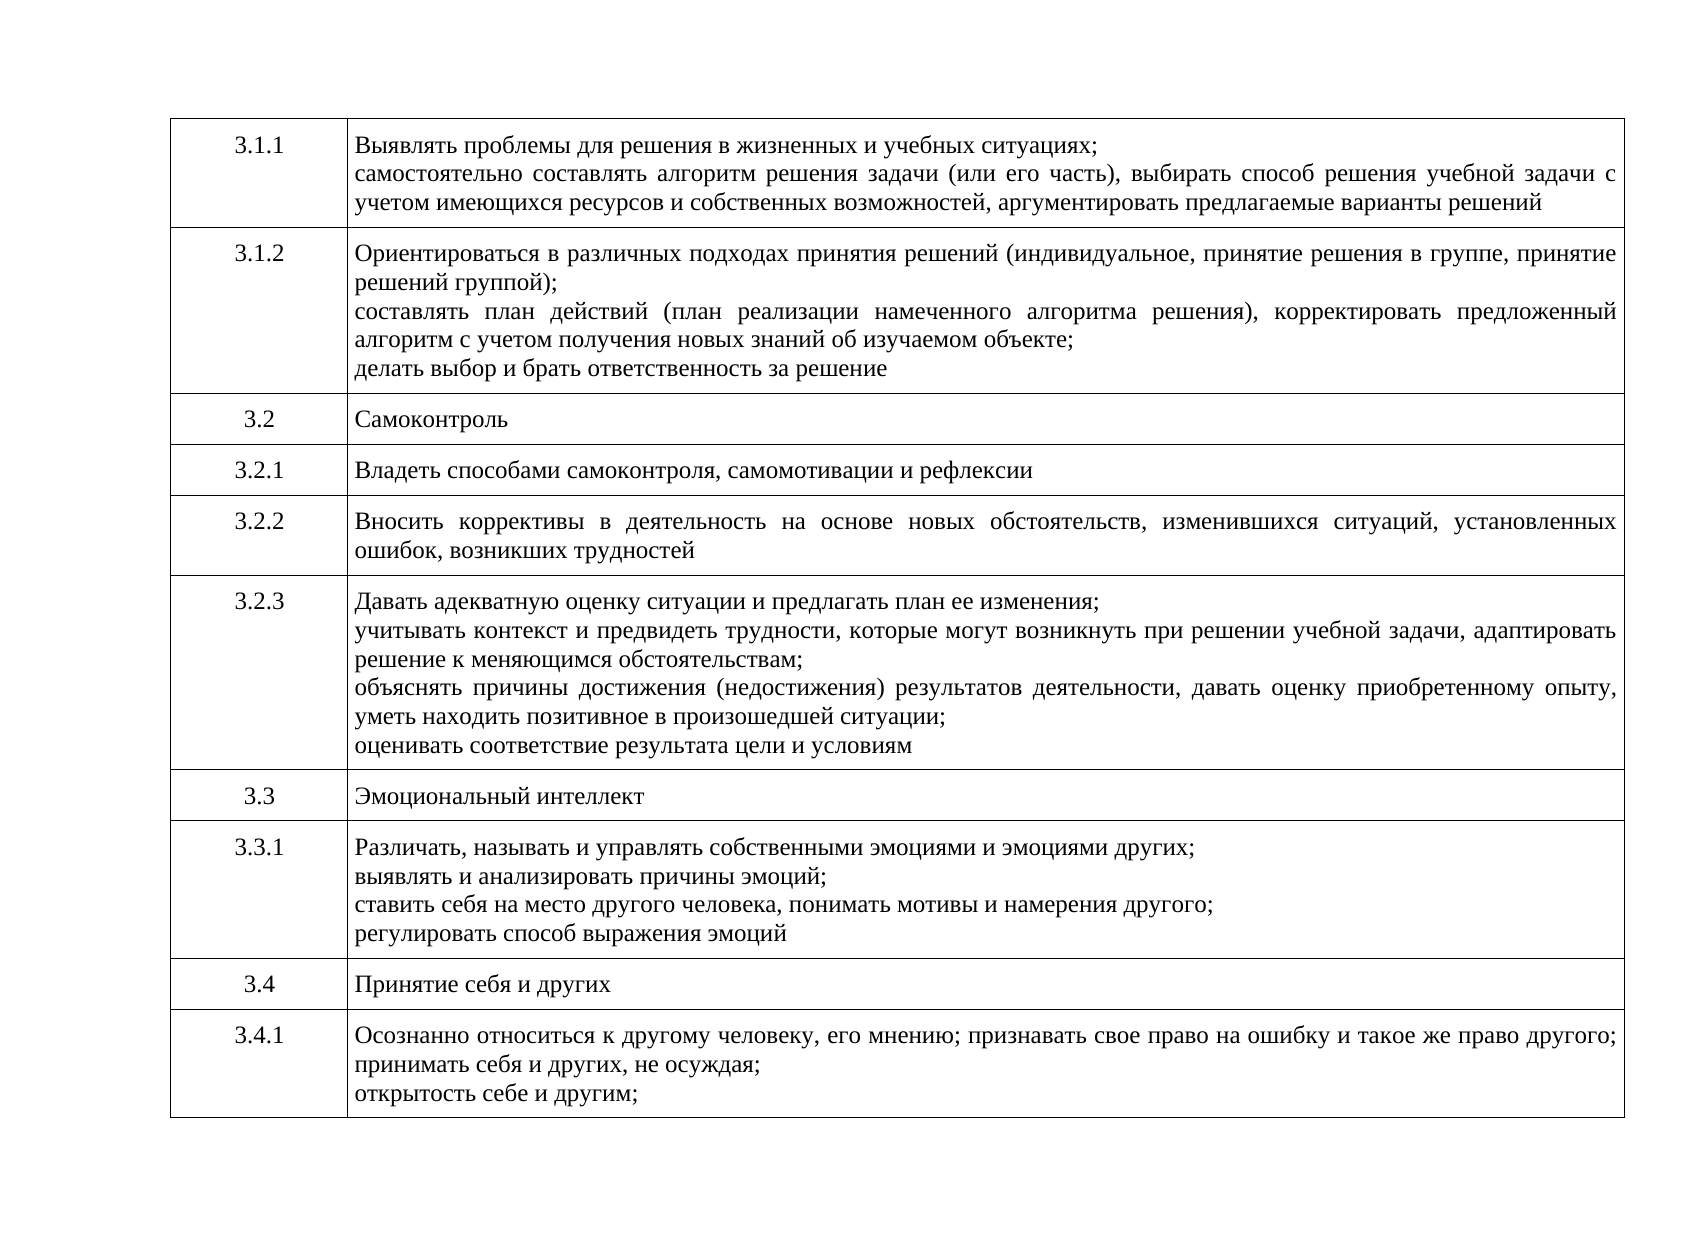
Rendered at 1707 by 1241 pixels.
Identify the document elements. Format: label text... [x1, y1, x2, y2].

table_cell 3.3.1 [171, 821, 347, 958]
table_cell 3.4.1 [171, 1010, 347, 1117]
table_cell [348, 1010, 1624, 1117]
table_cell 3.2.3 [171, 576, 347, 769]
table_cell 3.2.1 [171, 445, 347, 495]
table_cell 3.4 [171, 959, 347, 1009]
table_cell Принятие себя и других [348, 959, 1624, 1009]
table_cell Ориентироваться в различных подходах принятия решений (индивидуальное, принятие решения в группе, принятие решений группой); составлять план действий (план реализации намеченного алгоритма решения), корректировать предложенный алгоритм с учетом получения новых знаний об изучаемом объекте; делать выбор и брать ответственность за решение [348, 228, 1624, 393]
table_cell 3.1.1 [171, 119, 347, 227]
table_cell Владеть способами самоконтроля, самомотивации и рефлексии [348, 445, 1624, 495]
table_cell Давать адекватную оценку ситуации и предлагать план ее изменения; учитывать контекст и предвидеть трудности, которые могут возникнуть при решении учебной задачи, адаптировать решение к меняющимся обстоятельствам; объяснять причины достижения (недостижения) результатов деятельности, давать оценку приобретенному опыту, уметь находить позитивное в произошедшей ситуации; оценивать соответствие результата цели и условиям [348, 576, 1624, 769]
table_cell Различать, называть и управлять собственными эмоциями и эмоциями других; выявлять и анализировать причины эмоций; ставить себя на место другого человека, понимать мотивы и намерения другого; регулировать способ выражения эмоций [348, 821, 1624, 958]
table_cell Выявлять проблемы для решения в жизненных и учебных ситуациях; самостоятельно составлять алгоритм решения задачи (или его часть), выбирать способ решения учебной задачи с учетом имеющихся ресурсов и собственных возможностей, аргументировать предлагаемые варианты решений [348, 119, 1624, 227]
table_cell Вносить коррективы в деятельность на основе новых обстоятельств, изменившихся ситуаций, установленных ошибок, возникших трудностей [348, 496, 1624, 574]
table_cell Самоконтроль [348, 394, 1624, 444]
table_cell 3.1.2 [171, 228, 347, 393]
table_cell Эмоциональный интеллект [348, 770, 1624, 820]
table_cell 3.3 [171, 770, 347, 820]
table_cell 3.2 [171, 394, 347, 444]
table_cell 3.2.2 [171, 496, 347, 574]
